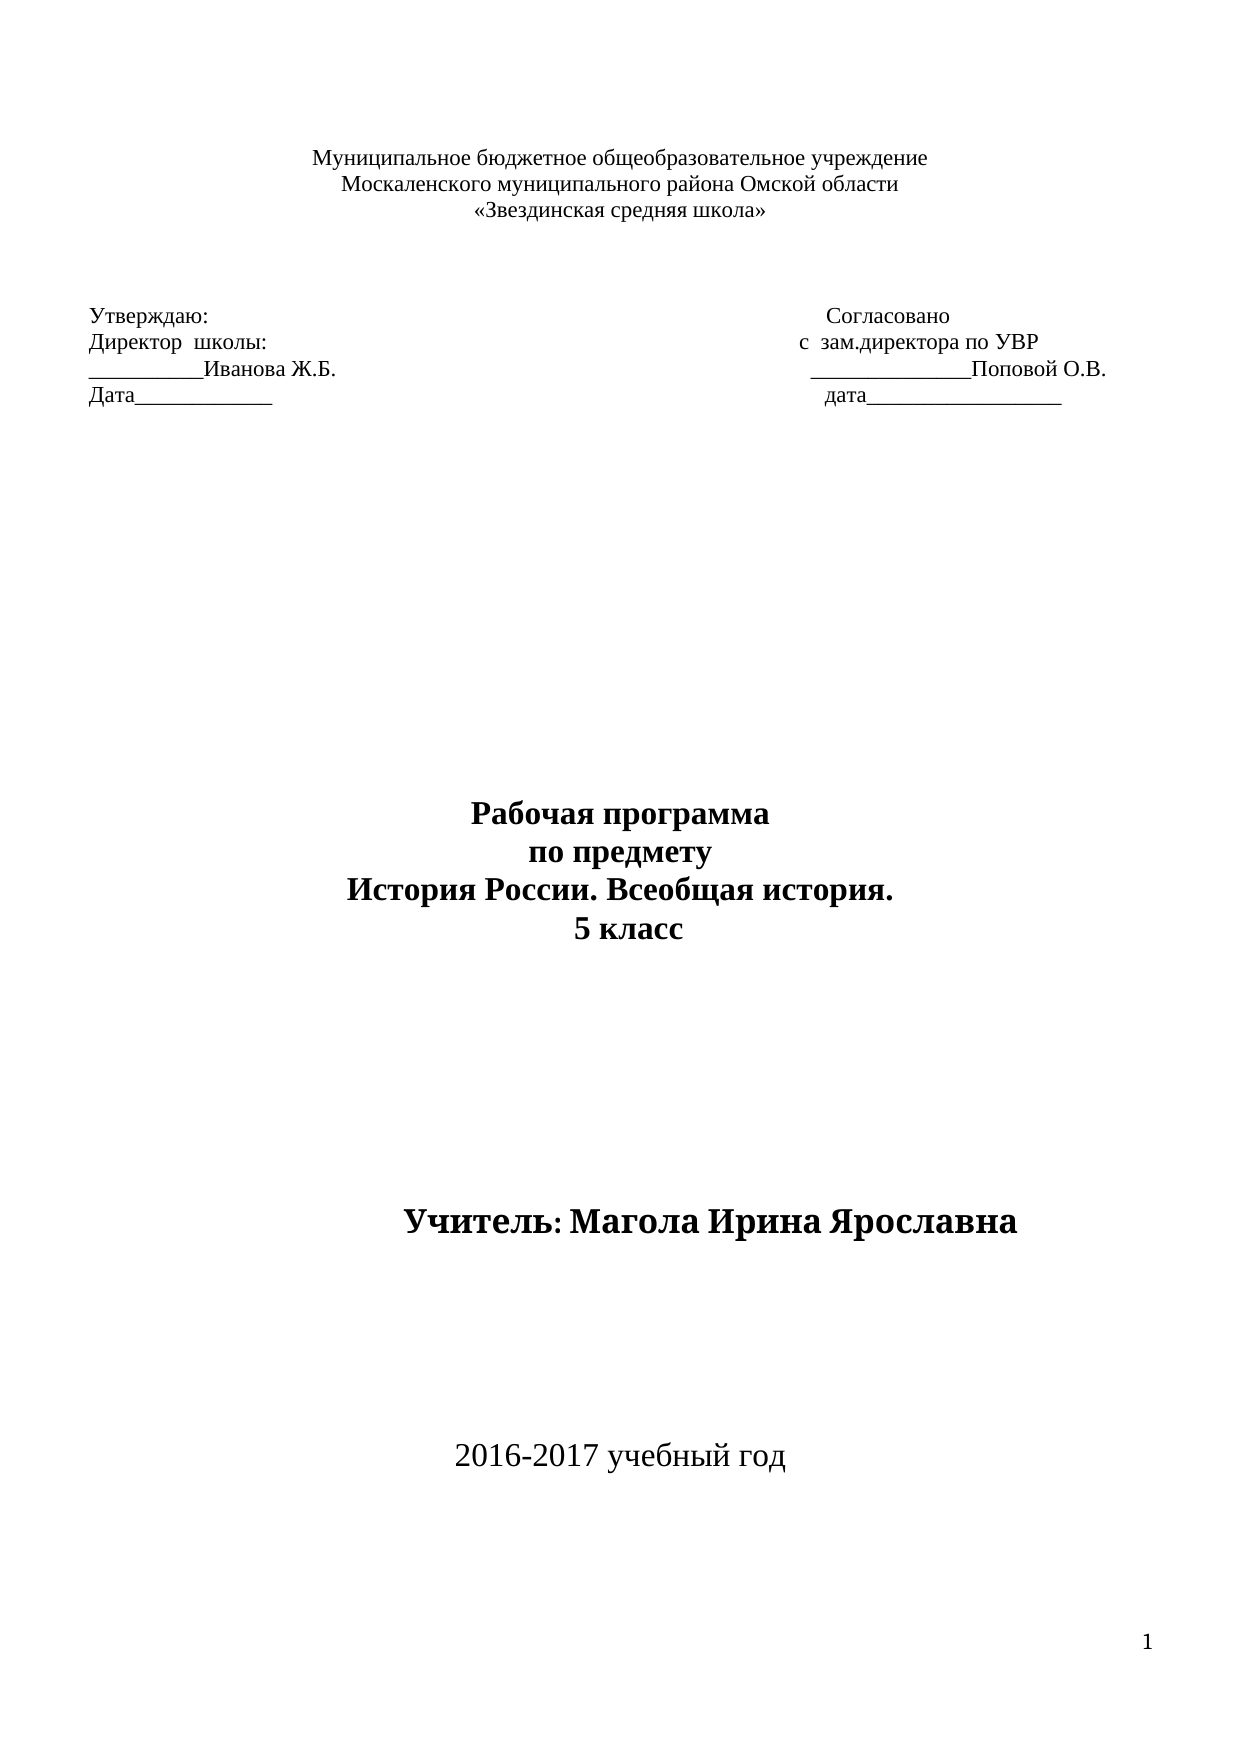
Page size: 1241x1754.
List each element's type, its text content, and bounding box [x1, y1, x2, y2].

text 5 класс [89, 908, 1152, 946]
text __________Иванова Ж.Б. ______________Поповой О.В. [89, 354, 1152, 381]
text Директор школы: с зам.директора по УВР [89, 328, 1152, 354]
text Муниципальное бюджетное общеобразовательное учреждение [89, 144, 1152, 170]
text «Звездинская средняя школа» [89, 196, 1152, 223]
text Утверждаю: Согласовано [89, 302, 1152, 328]
text История России. Всеобщая история. [89, 870, 1152, 908]
text Рабочая программа [89, 793, 1152, 831]
text Москаленского муниципального района Омской области [89, 170, 1152, 196]
text Дата____________ дата_________________ [89, 381, 1152, 407]
text по предмету [89, 831, 1152, 870]
text Учитель: Магола Ирина Ярославна [89, 1203, 1152, 1242]
text 2016-2017 учебный год [89, 1435, 1152, 1473]
